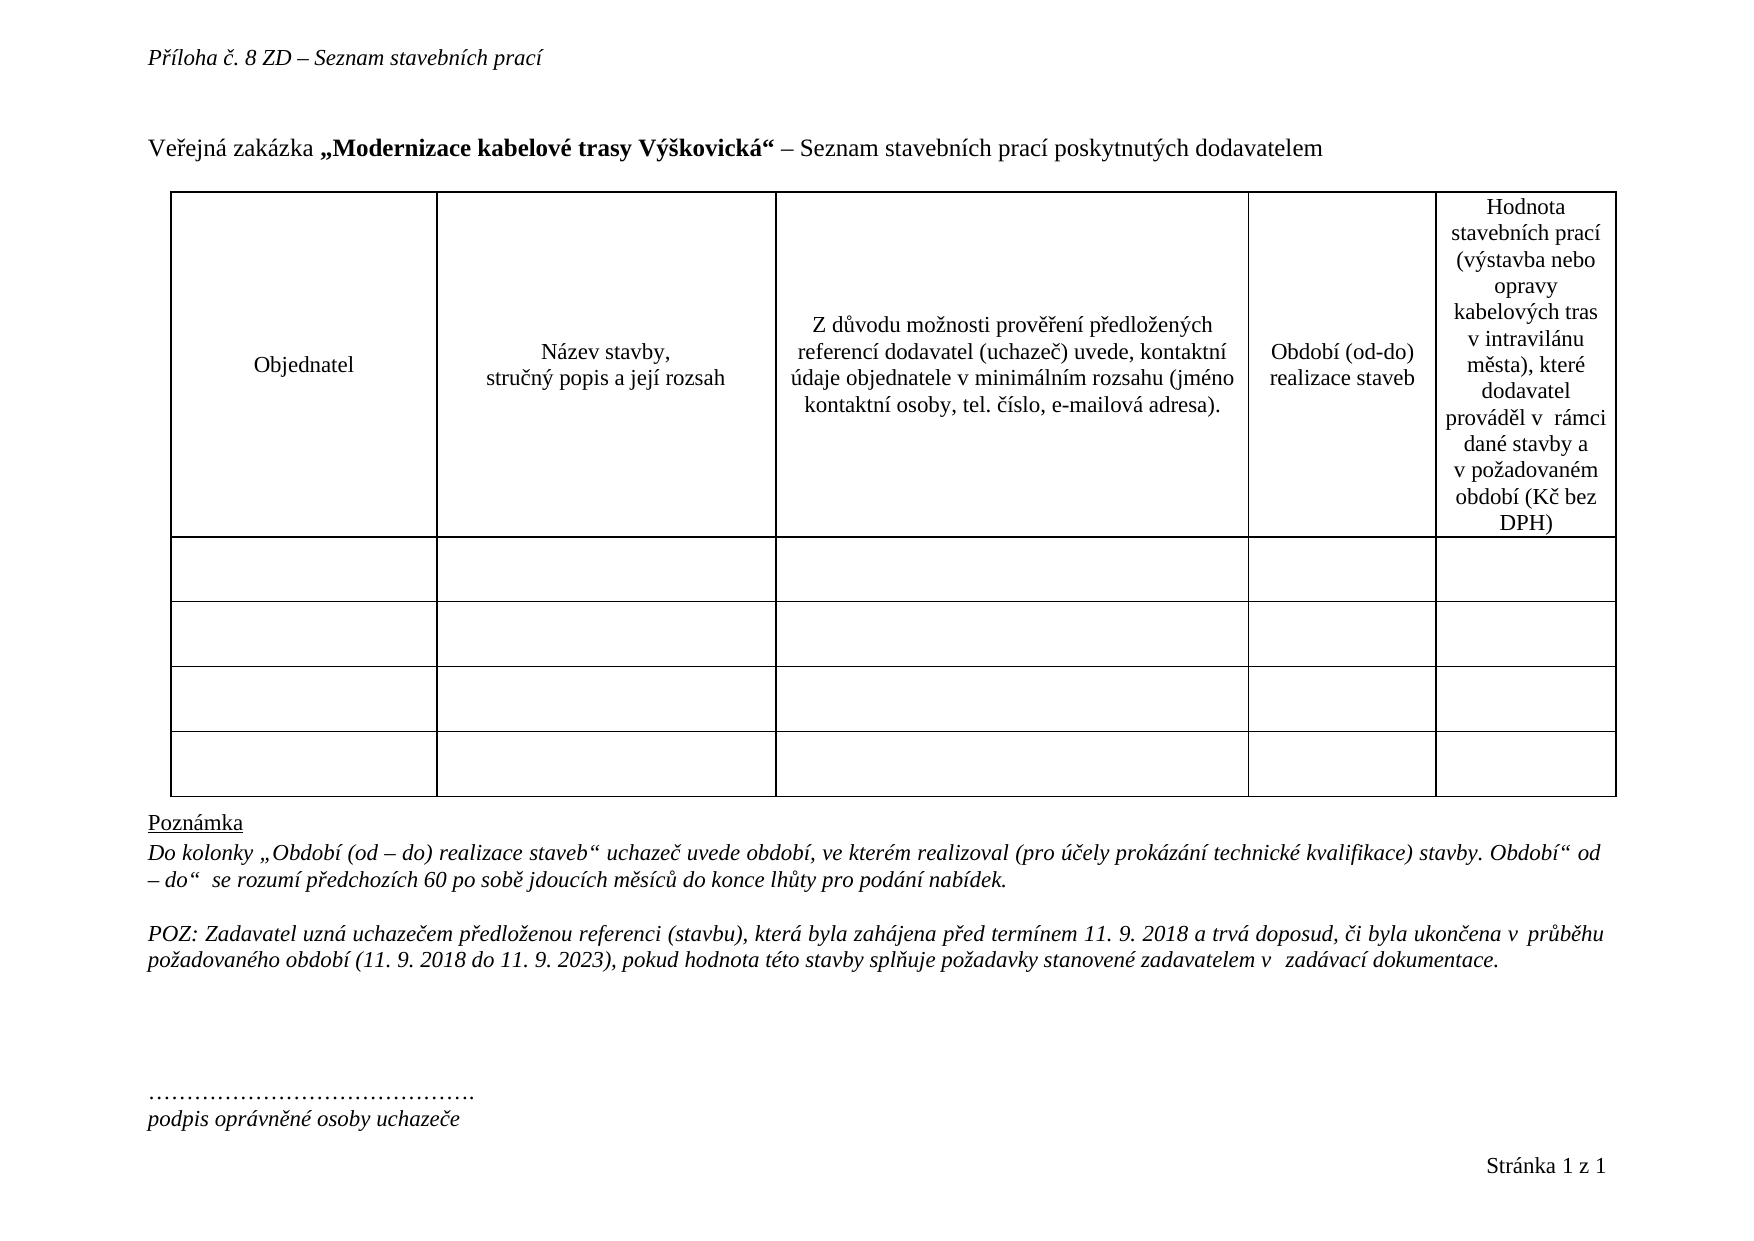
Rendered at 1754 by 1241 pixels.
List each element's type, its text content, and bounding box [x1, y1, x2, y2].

table_header Objednatel [172, 193, 436, 536]
table_cell [1437, 667, 1615, 731]
table_cell [1249, 732, 1435, 796]
table_cell [438, 538, 775, 601]
table_cell [1437, 732, 1615, 796]
table_cell [438, 732, 775, 796]
table_cell [172, 538, 436, 601]
table_header Z důvodu možnosti prověření předložených referencí dodavatel (uchazeč) uvede, kontaktní údaje objednatele v minimálním rozsahu (jméno kontaktní osoby, tel. číslo, e-mailová adresa). [777, 193, 1248, 536]
table_cell [172, 667, 436, 731]
table_cell [438, 667, 775, 731]
table_header Období (od-do) realizace staveb [1249, 193, 1435, 536]
table_cell [777, 602, 1248, 666]
text podpis oprávněné osoby uchazeče [148, 1104, 1606, 1131]
text ……………………………………. [148, 1078, 1606, 1104]
table_cell [172, 732, 436, 796]
table_cell [1249, 538, 1435, 601]
text Poznámka [148, 809, 1606, 836]
table_cell [1249, 667, 1435, 731]
table_cell [777, 667, 1248, 731]
table_cell [777, 538, 1248, 601]
table_header Hodnota stavebních prací (výstavba nebo opravy kabelových tras v intravilánu města), které dodavatel prováděl v rámci dané stavby a v požadovaném období (Kč bez DPH) [1437, 193, 1615, 536]
table_cell [172, 602, 436, 666]
text POZ: Zadavatel uzná uchazečem předloženou referenci (stavbu), která byla zahájena před termínem 11. 9. 2018 a trvá doposud, či byla ukončena v průběhu požadovaného období (11. 9. 2018 do 11. 9. 2023), pokud hodnota této stavby splňuje požadavky stanovené zadavatelem v zadávací dokumentace. [148, 920, 1606, 973]
table_cell [1249, 602, 1435, 666]
table_cell [777, 732, 1248, 796]
table_cell [1437, 538, 1615, 601]
text Do kolonky „Období (od – do) realizace staveb“ uchazeč uvede období, ve kterém realizoval (pro účely prokázání technické kvalifikace) stavby. Období“ od – do“ se rozumí předchozích 60 po sobě jdoucích měsíců do konce lhůty pro podání nabídek. [148, 839, 1606, 892]
subtitle Veřejná zakázka „Modernizace kabelové trasy Výškovická“ – Seznam stavebních prací poskytnutých dodavatelem [148, 133, 1606, 162]
table_cell [438, 602, 775, 666]
table_header Název stavby, stručný popis a její rozsah [438, 193, 775, 536]
table_cell [1437, 602, 1615, 666]
